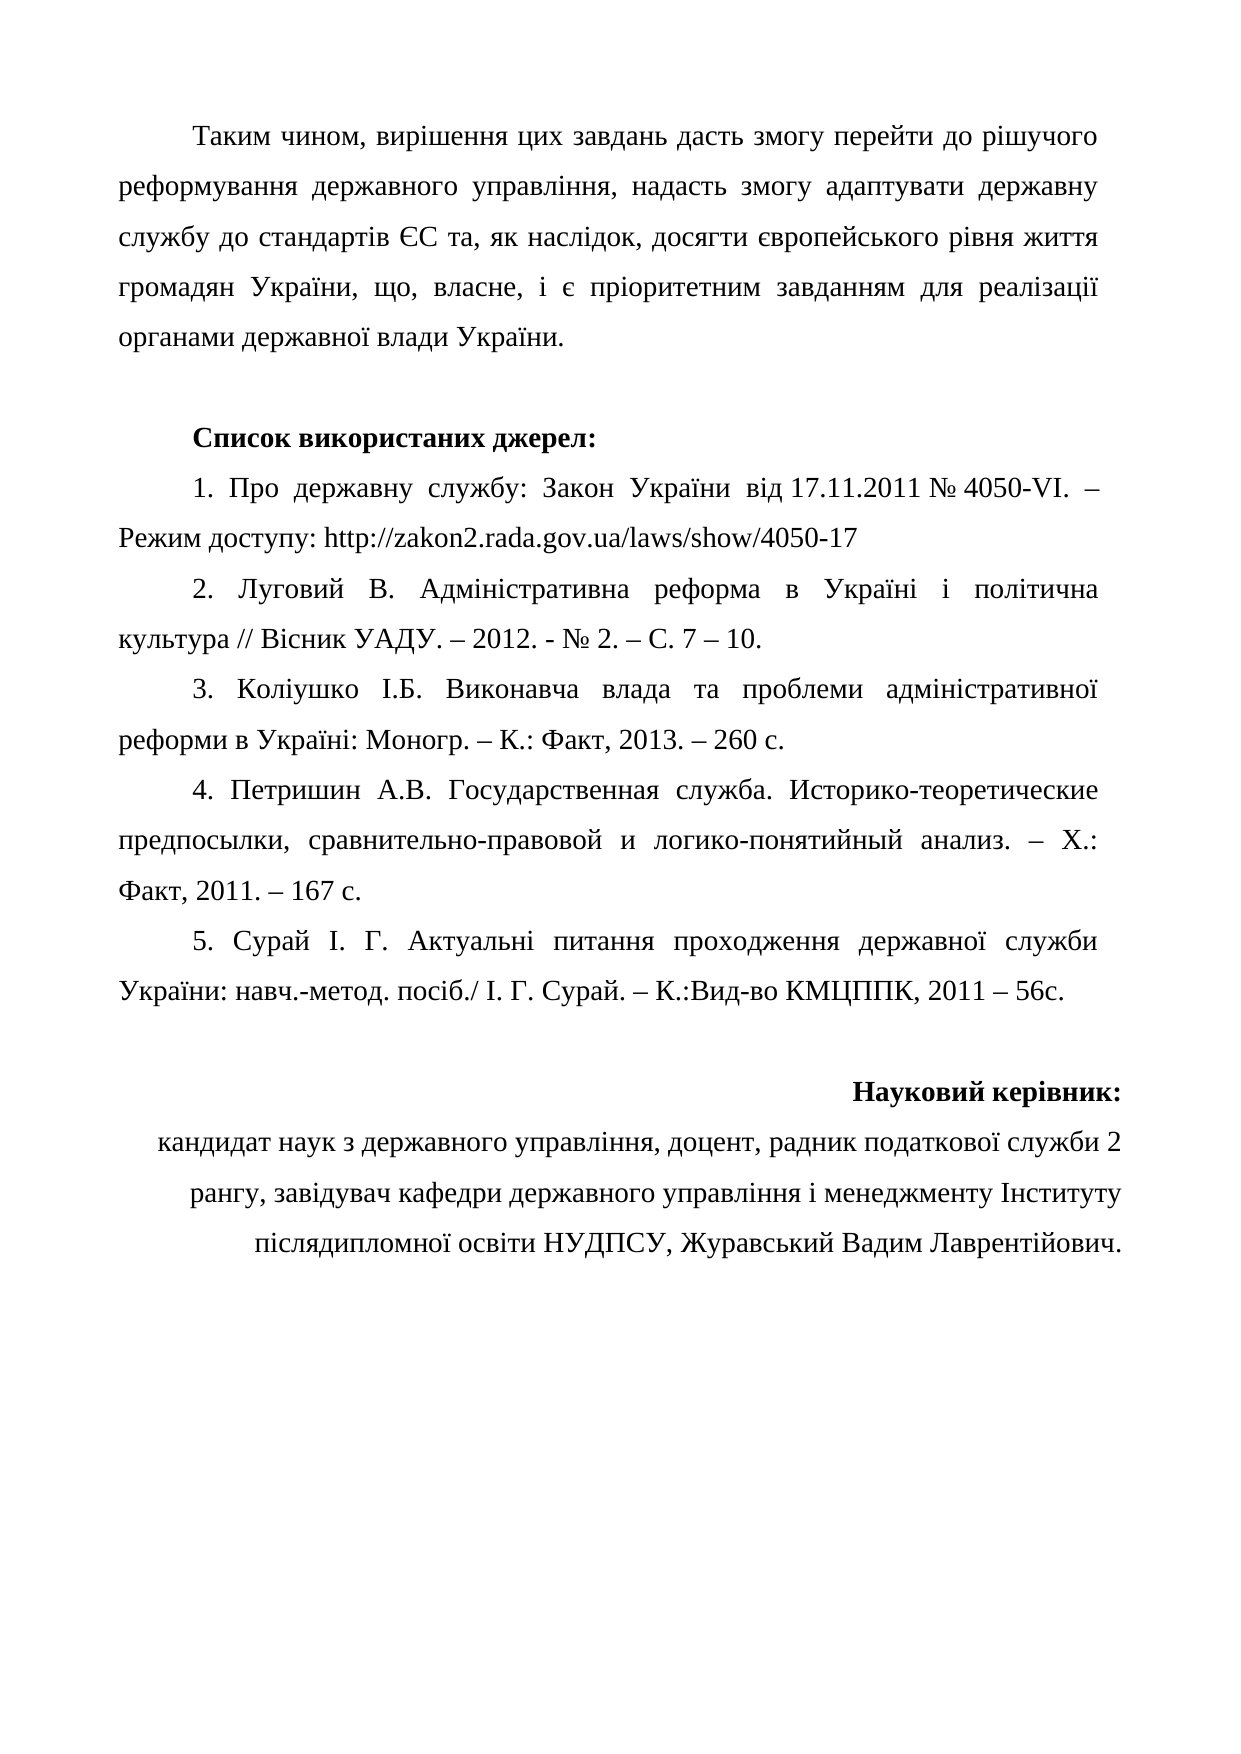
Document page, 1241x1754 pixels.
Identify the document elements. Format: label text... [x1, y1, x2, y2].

text 1. Про державну службу: Закон України від 17.11.2011 № 4050-VI. – Режим доступу: http://zakon2.rada.gov.ua/laws/show/4050-17 [118, 470, 1099, 554]
text Список використаних джерел: [118, 420, 1099, 453]
text 2. Луговий В. Адміністративна реформа в Україні і політична культура // Вісник УАДУ. – 2012. - № 2. – С. 7 – 10. [118, 571, 1099, 655]
text Науковий керівник: [532, 1074, 1122, 1108]
text 3. Коліушко І.Б. Виконавча влада та проблеми адміністративної реформи в Україні: Моногр. – К.: Факт, 2013. – 260 с. [118, 672, 1099, 755]
text Таким чином, вирішення цих завдань дасть змогу перейти до рішучого реформування державного управління, надасть змогу адаптувати державну службу до стандартів ЄС та, як наслідок, досягти європейського рівня життя громадян України, що, власне, і є пріоритетним завданням для реалізації органами державної влади України. [118, 118, 1099, 353]
text 5. Сурай І. Г. Актуальні питання проходження державної служби України: навч.-метод. посіб./ І. Г. Сурай. – К.:Вид-во КМЦППК, 2011 – 56с. [118, 923, 1099, 1007]
text кандидат наук з державного управління, доцент, радник податкової служби 2 рангу, завідувач кафедри державного управління і менеджменту Інституту післядипломної освіти НУДПСУ, Журавський Вадим Лаврентійович. [118, 1124, 1122, 1258]
text 4. Петришин А.В. Государственная служба. Историко-теоретические предпосылки, сравнительно-правовой и логико-понятийный анализ. – Х.: Факт, 2011. – 167 с. [118, 772, 1099, 906]
